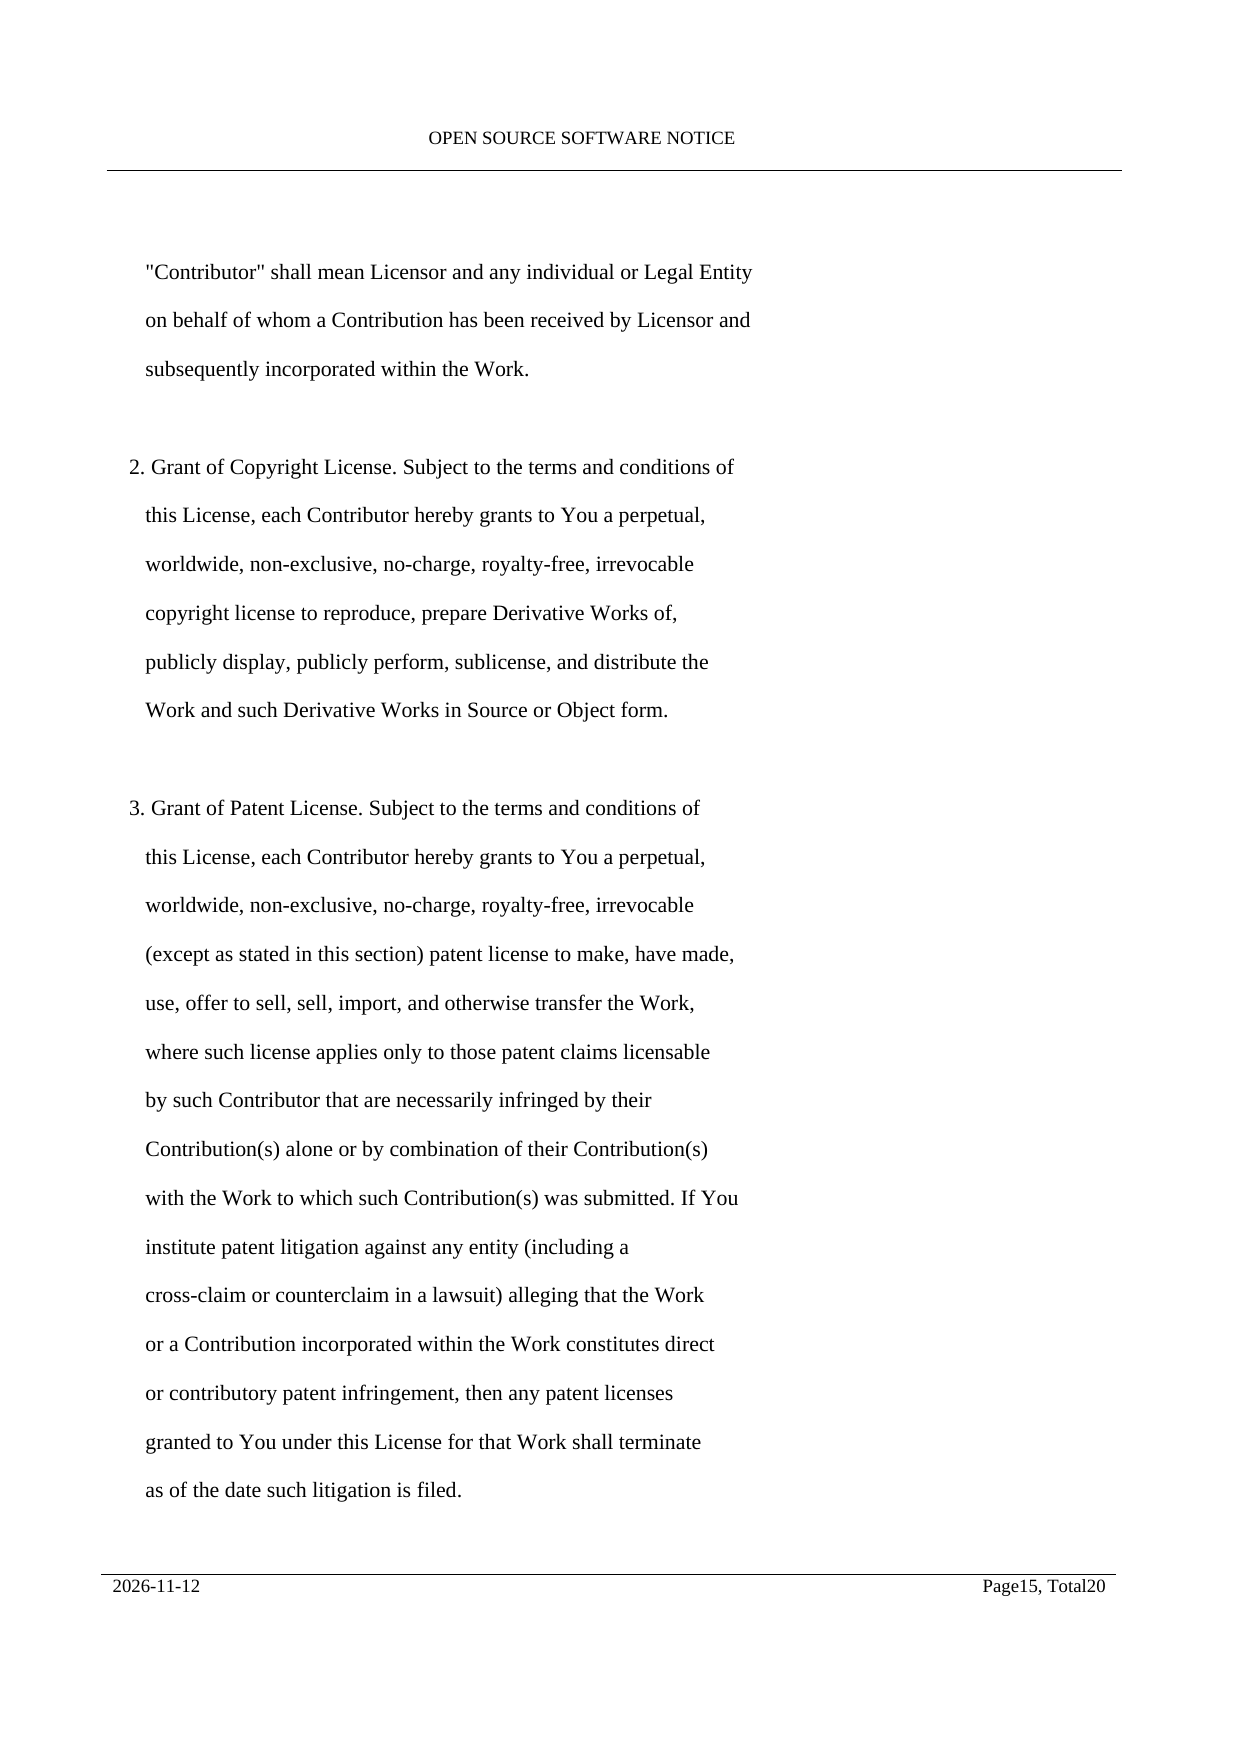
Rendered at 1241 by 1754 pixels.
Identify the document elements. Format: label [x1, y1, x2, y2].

text [112, 206, 1128, 1506]
